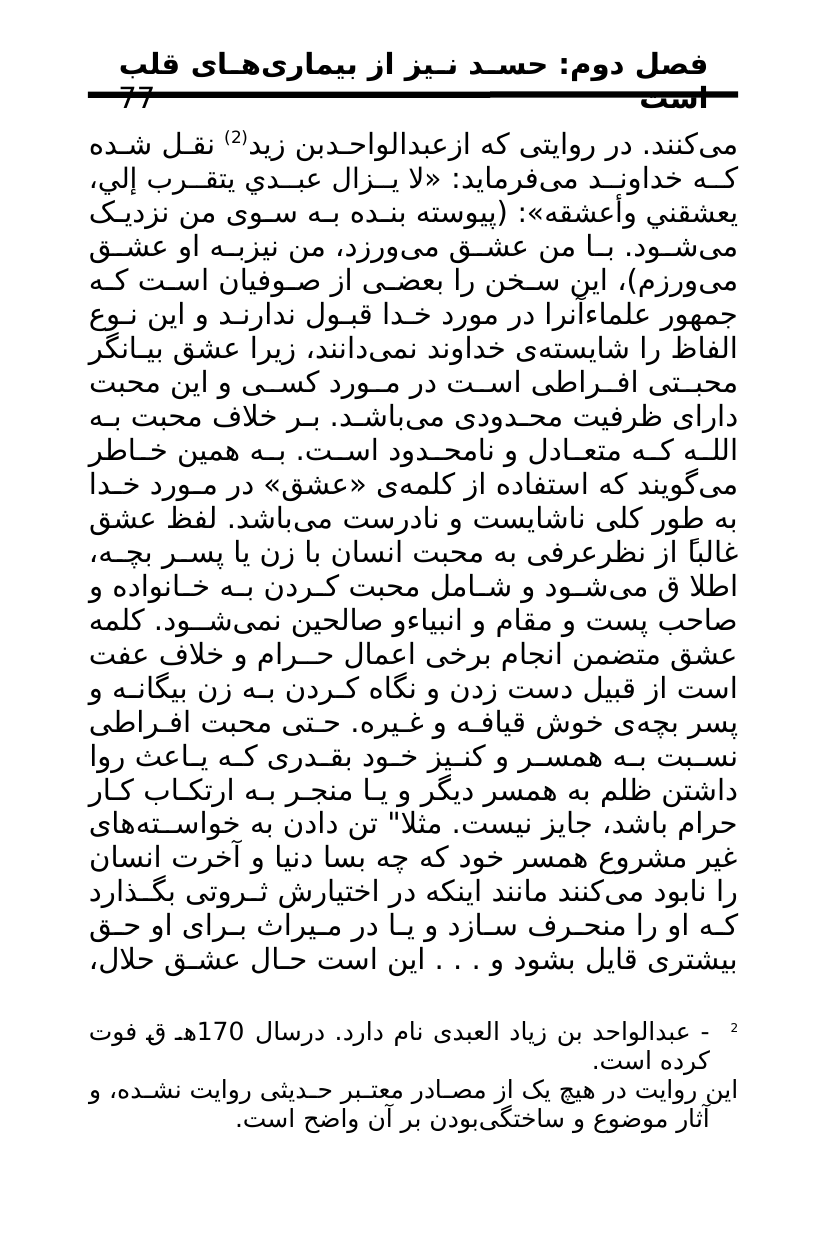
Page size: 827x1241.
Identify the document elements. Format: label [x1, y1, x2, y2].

text [89, 128, 738, 977]
